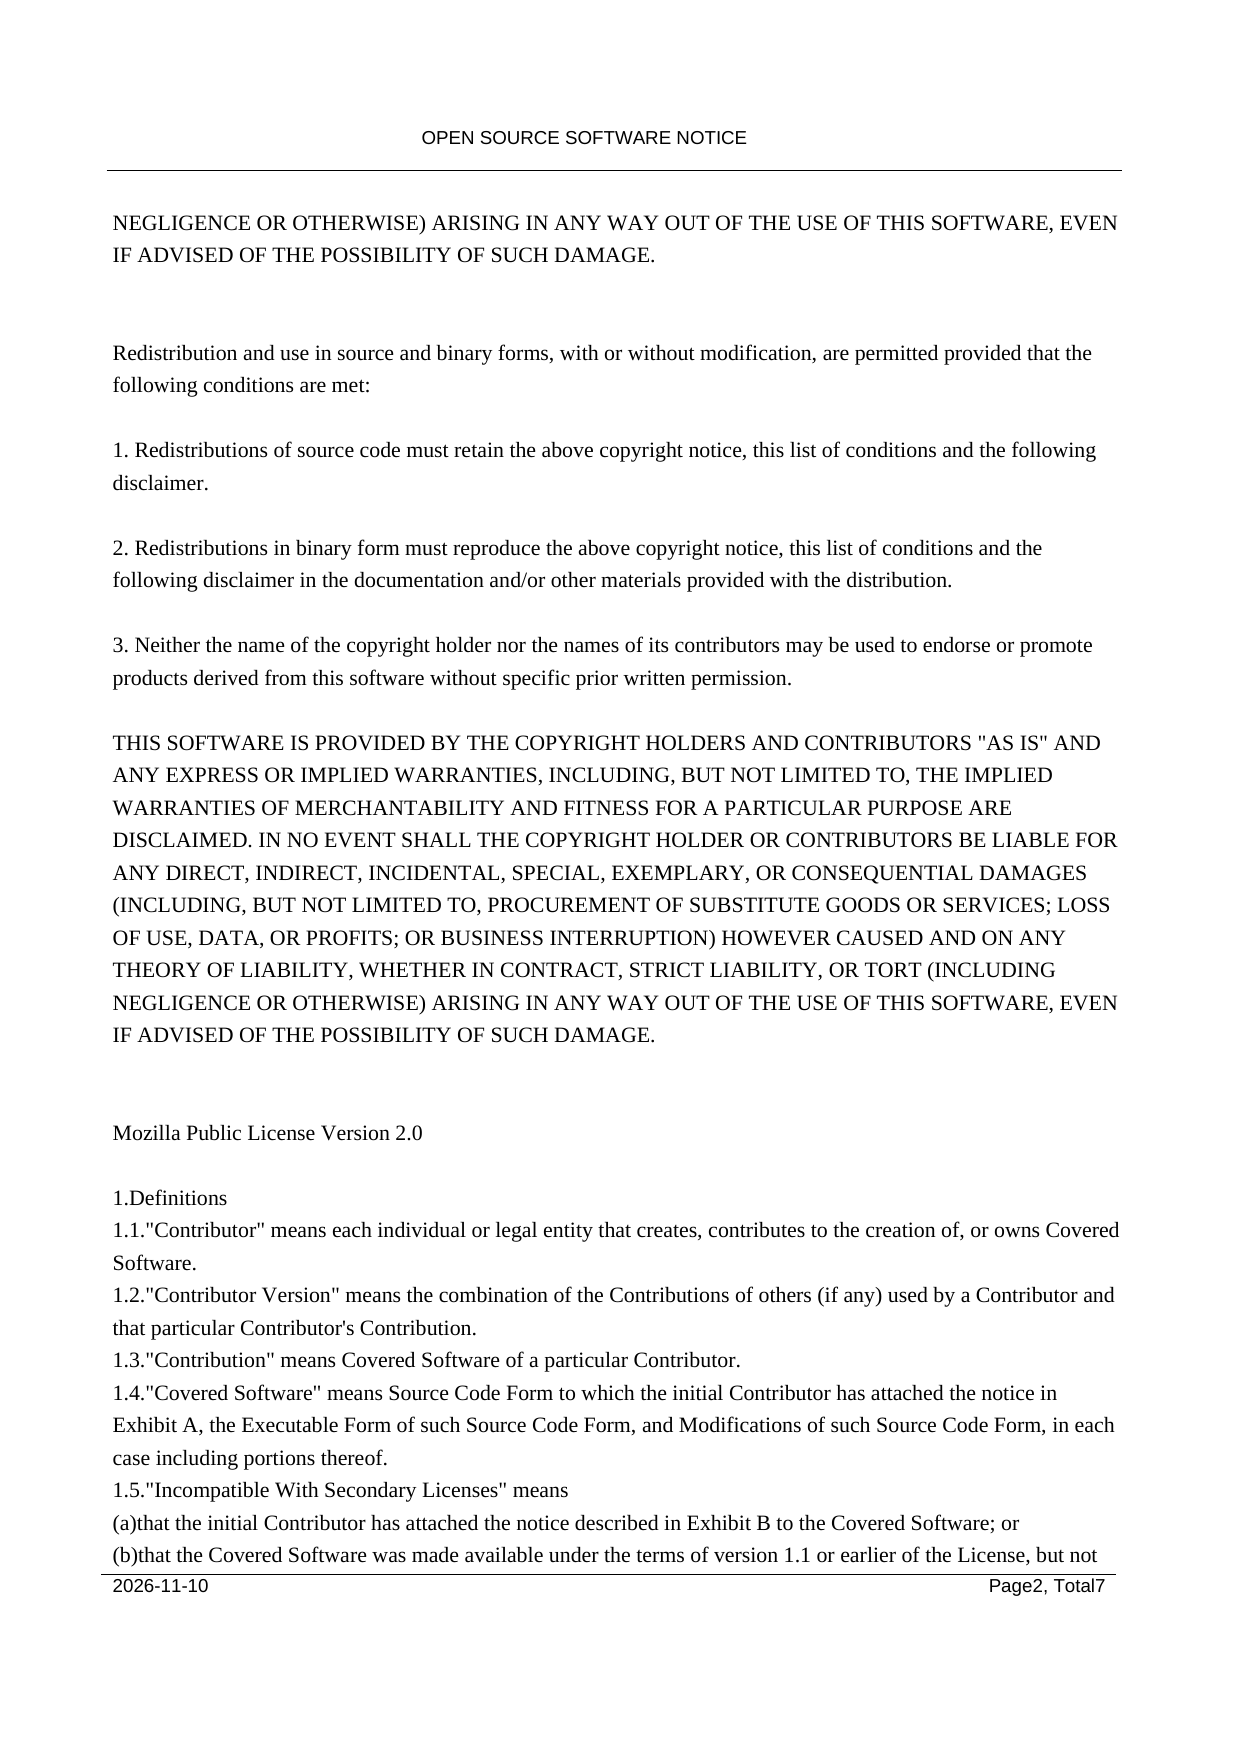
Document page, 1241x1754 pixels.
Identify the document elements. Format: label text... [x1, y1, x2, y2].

text 1.2."Contributor Version" means the combination of the Contributions of others (if any) used by a Contributor and that particular Contributor's Contribution. [112, 1279, 1128, 1344]
text 1.3."Contribution" means Covered Software of a particular Contributor. [112, 1344, 1128, 1376]
text 1.4."Covered Software" means Source Code Form to which the initial Contributor has attached the notice in Exhibit A, the Executable Form of such Source Code Form, and Modifications of such Source Code Form, in each case including portions thereof. [112, 1376, 1128, 1474]
text 1.5."Incompatible With Secondary Licenses" means [112, 1474, 1128, 1506]
text 1.1."Contributor" means each individual or legal entity that creates, contributes to the creation of, or owns Covered Software. [112, 1214, 1128, 1279]
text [112, 1539, 1128, 1571]
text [112, 206, 1128, 1149]
text (a)that the initial Contributor has attached the notice described in Exhibit B to the Covered Software; or [112, 1506, 1128, 1539]
text 1.Definitions [112, 1181, 1128, 1214]
